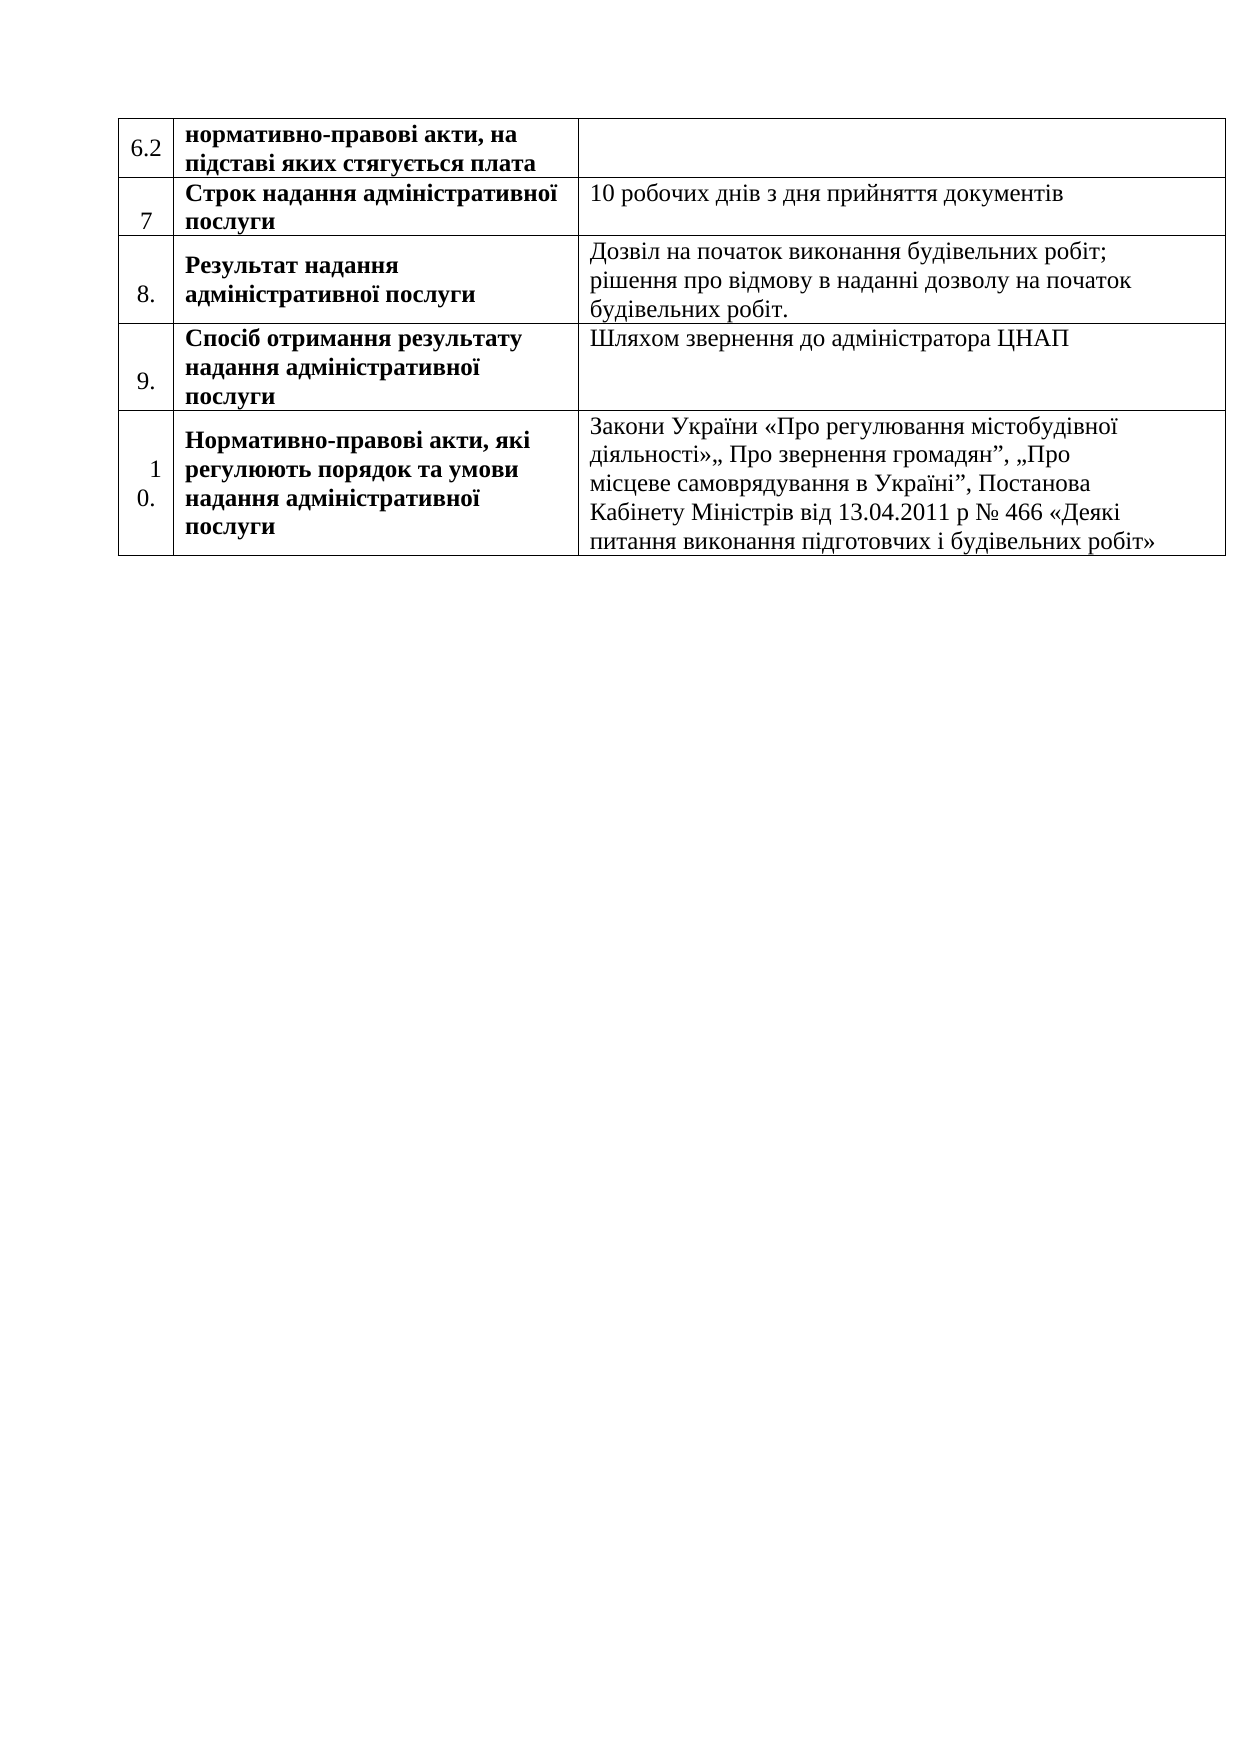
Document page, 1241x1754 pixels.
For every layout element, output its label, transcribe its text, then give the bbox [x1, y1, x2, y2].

table_cell Спосіб отримання результату надання адміністративної послуги [174, 324, 578, 410]
table_cell 10 робочих днів з дня прийняття документів [579, 178, 1225, 235]
table_cell нормативно-правові акти, на підставі яких стягується плата [174, 119, 578, 177]
table_cell [579, 119, 1225, 177]
table_cell Дозвіл на початок виконання будівельних робіт; рішення про відмову в наданні дозволу на початок будівельних робіт. [579, 236, 1225, 322]
table_cell Нормативно-правові акти, які регулюють порядок та умови надання адміністративної послуги [174, 411, 578, 554]
table_cell 9. [119, 324, 173, 410]
table_cell 8. [119, 236, 173, 322]
table_cell 7 [119, 178, 173, 235]
table_cell Результат надання адміністративної послуги [174, 236, 578, 322]
table_cell 6.2 [119, 119, 173, 177]
table_cell Строк надання адміністративної послуги [174, 178, 578, 235]
table_cell Закони України «Про регулювання містобудівної діяльності»„ Про звернення громадян”, „Про місцеве самоврядування в Україні”, Постанова Кабінету Міністрів від 13.04.2011 р № 466 «Деякі питання виконання підготовчих і будівельних робіт» [579, 411, 1225, 554]
table_cell 10. [119, 411, 173, 554]
table_cell Шляхом звернення до адміністратора ЦНАП [579, 324, 1225, 410]
